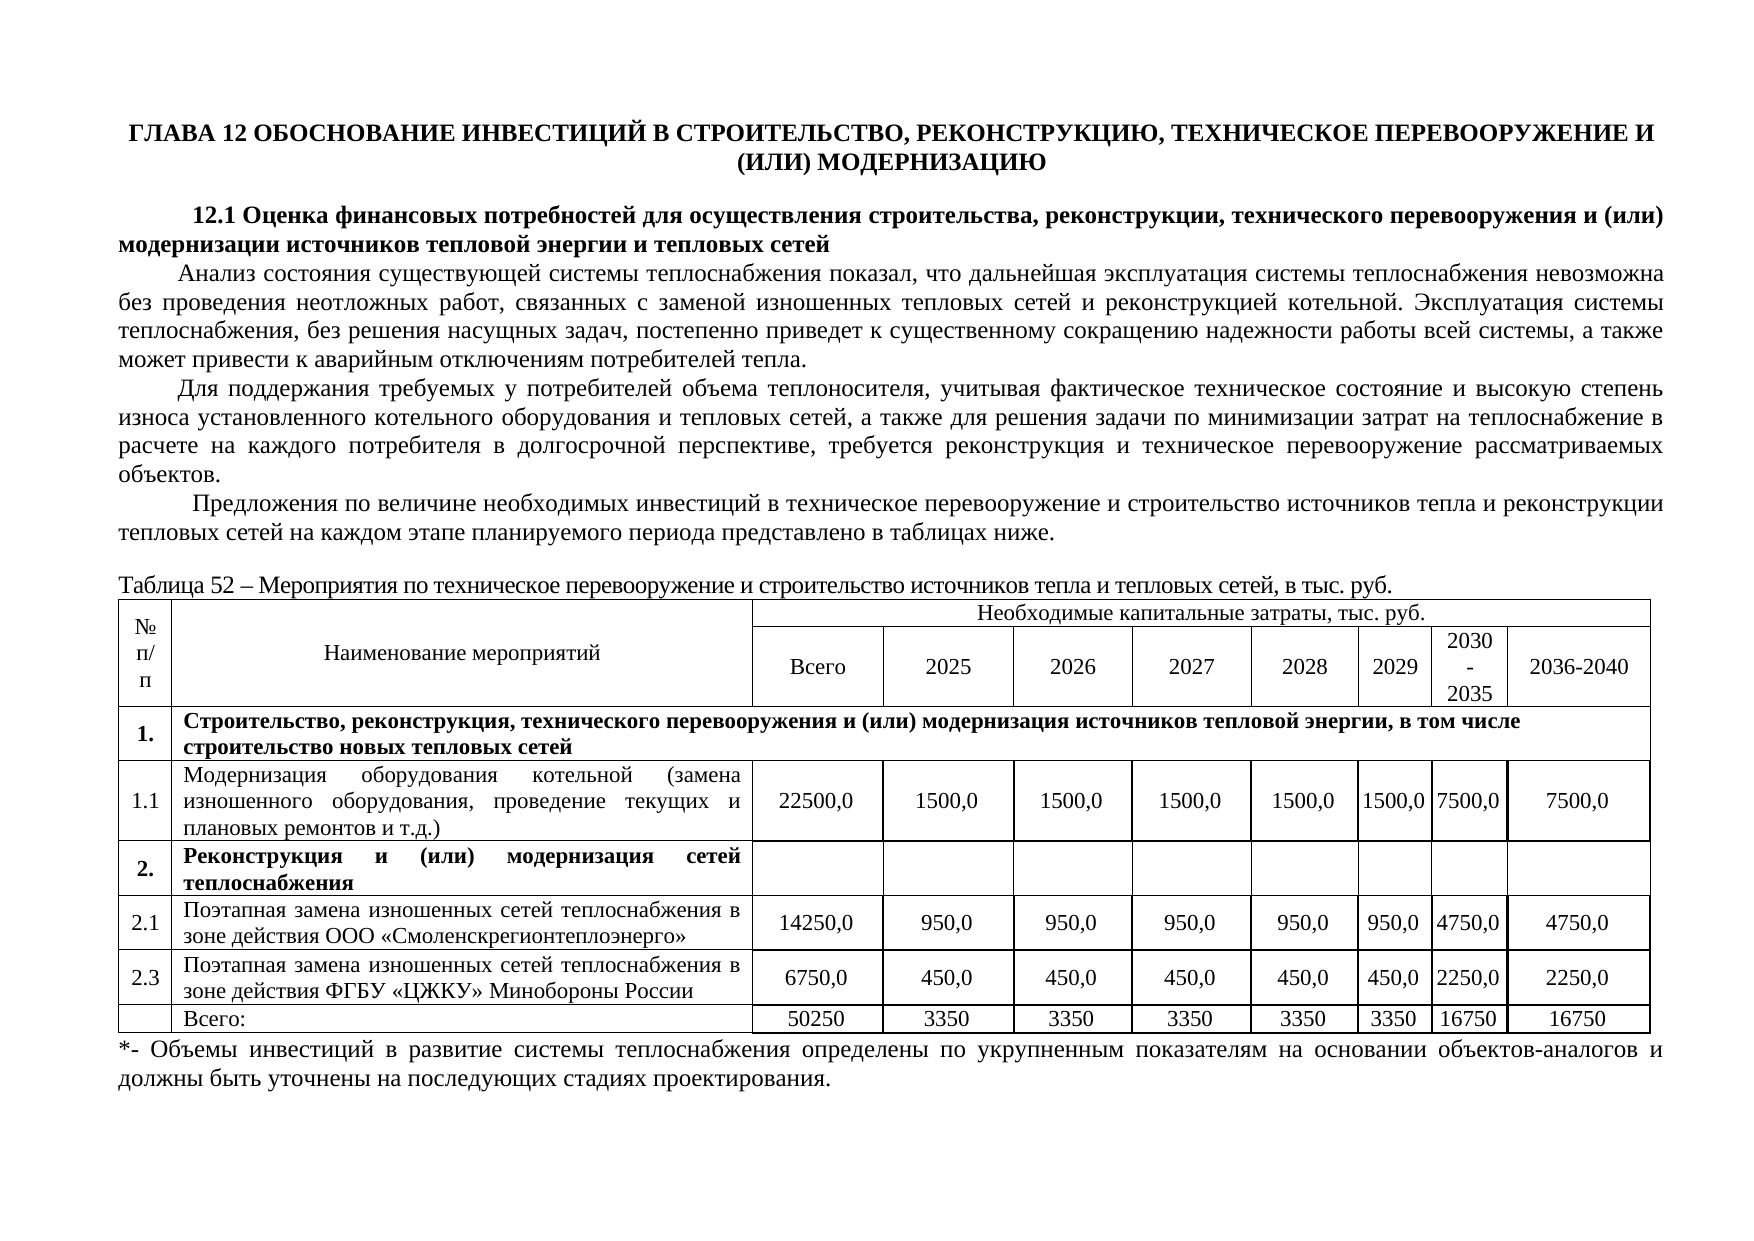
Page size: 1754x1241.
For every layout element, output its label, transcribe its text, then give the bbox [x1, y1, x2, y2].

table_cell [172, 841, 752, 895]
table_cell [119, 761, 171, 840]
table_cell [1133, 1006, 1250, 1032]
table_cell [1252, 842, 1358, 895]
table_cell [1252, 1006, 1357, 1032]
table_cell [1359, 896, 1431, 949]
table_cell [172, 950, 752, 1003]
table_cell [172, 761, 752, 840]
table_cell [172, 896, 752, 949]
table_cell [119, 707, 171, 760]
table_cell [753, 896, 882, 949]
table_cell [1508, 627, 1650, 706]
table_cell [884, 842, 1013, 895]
subtitle 12.1 Оценка финансовых потребностей для осуществления строительства, реконструкции, технического перевооружения и (или) модернизации источников тепловой энергии и тепловых сетей [118, 201, 1665, 258]
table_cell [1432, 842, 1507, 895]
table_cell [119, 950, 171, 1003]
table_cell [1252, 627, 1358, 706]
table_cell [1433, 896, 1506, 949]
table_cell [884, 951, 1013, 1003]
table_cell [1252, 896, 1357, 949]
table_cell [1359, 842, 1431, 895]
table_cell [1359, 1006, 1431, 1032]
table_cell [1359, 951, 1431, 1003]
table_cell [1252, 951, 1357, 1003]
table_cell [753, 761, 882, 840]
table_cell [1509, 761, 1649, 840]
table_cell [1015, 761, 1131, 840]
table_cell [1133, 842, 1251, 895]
text Предложения по величине необходимых инвестиций в техническое перевооружение и строительство источников тепла и реконструкции тепловых сетей на каждом этапе планируемого периода представлено в таблицах ниже. [118, 488, 1665, 546]
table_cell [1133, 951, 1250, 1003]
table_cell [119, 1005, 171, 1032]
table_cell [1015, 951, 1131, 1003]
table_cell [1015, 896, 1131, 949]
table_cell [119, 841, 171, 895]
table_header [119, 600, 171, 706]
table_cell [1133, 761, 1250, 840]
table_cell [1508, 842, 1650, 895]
text Таблица 52 – Мероприятия по техническое перевооружение и строительство источников тепла и тепловых сетей, в тыс. руб. [118, 570, 1665, 598]
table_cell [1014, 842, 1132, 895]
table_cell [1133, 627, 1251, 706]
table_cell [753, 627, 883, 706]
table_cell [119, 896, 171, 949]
subtitle ГЛАВА 12 Обоснование инвестиций в строительство, реконструкцию, техническое перевооружение и (или) модернизацию [118, 118, 1665, 176]
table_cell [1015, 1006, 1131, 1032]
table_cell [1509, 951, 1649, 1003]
text Анализ состояния существующей системы теплоснабжения показал, что дальнейшая эксплуатация системы теплоснабжения невозможна без проведения неотложных работ, связанных с заменой изношенных тепловых сетей и реконструкцией котельной. Эксплуатация системы теплоснабжения, без решения насущных задач, постепенно приведет к существенному сокращению надежности работы всей системы, а также может привести к аварийным отключениям потребителей тепла. [118, 258, 1665, 373]
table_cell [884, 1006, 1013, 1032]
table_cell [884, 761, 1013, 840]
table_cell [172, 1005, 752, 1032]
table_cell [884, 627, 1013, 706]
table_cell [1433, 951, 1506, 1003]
text Для поддержания требуемых у потребителей объема теплоносителя, учитывая фактическое техническое состояние и высокую степень износа установленного котельного оборудования и тепловых сетей, а также для решения задачи по минимизации затрат на теплоснабжение в расчете на каждого потребителя в долгосрочной перспективе, требуется реконструкция и техническое перевооружение рассматриваемых объектов. [118, 373, 1665, 488]
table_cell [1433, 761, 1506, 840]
text *- Объемы инвестиций в развитие системы теплоснабжения определены по укрупненным показателям на основании объектов-аналогов и должны быть уточнены на последующих стадиях проектирования. [118, 1034, 1665, 1091]
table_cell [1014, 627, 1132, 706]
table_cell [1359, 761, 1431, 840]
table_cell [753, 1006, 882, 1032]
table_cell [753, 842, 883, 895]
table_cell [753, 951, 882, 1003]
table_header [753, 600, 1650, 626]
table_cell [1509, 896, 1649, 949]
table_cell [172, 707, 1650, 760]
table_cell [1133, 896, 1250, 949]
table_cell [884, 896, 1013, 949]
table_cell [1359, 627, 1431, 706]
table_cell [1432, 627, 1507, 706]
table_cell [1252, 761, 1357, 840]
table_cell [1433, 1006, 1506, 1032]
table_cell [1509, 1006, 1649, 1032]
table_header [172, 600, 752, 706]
